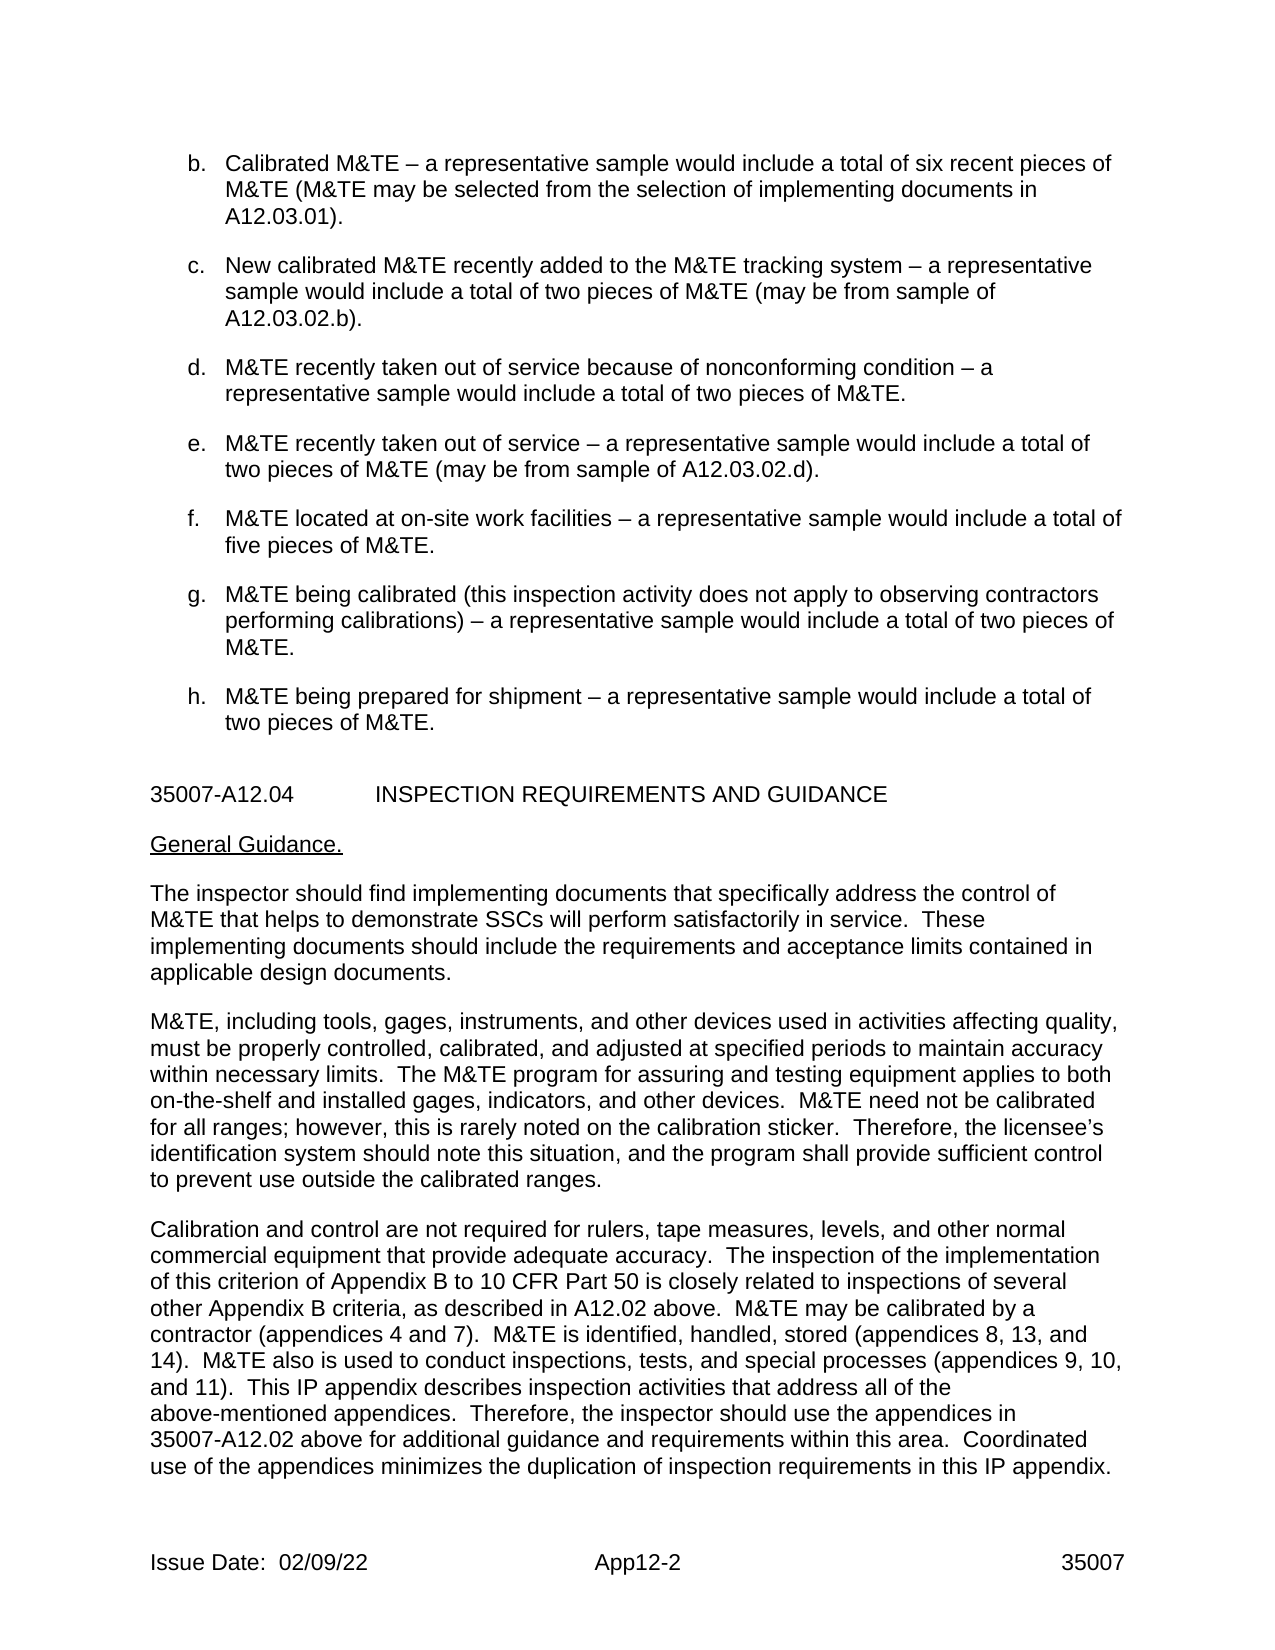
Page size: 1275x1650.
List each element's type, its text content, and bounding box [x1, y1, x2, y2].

text Calibration and control are not required for rulers, tape measures, levels, and other normal commercial equipment that provide adequate accuracy. The inspection of the implementation of this criterion of Appendix B to 10 CFR Part 50 is closely related to inspections of several other Appendix B criteria, as described in A12.02 above. M&TE may be calibrated by a contractor (appendices 4 and 7). M&TE is identified, handled, stored (appendices 8, 13, and 14). M&TE also is used to conduct inspections, tests, and special processes (appendices 9, 10, and 11). This IP appendix describes inspection activities that address all of the above-mentioned appendices. Therefore, the inspector should use the appendices in 35007-A12.02 above for additional guidance and requirements within this area. Coordinated use of the appendices minimizes the duplication of inspection requirements in this IP appendix. [150, 1216, 1125, 1479]
text The inspector should find implementing documents that specifically address the control of M&TE that helps to demonstrate SSCs will perform satisfactorily in service. These implementing documents should include the requirements and acceptance limits contained in applicable design documents. [150, 880, 1125, 985]
text f. M&TE located at on-site work facilities – a representative sample would include a total of five pieces of M&TE. [187, 505, 1125, 558]
text g. M&TE being calibrated (this inspection activity does not apply to observing contractors performing calibrations) – a representative sample would include a total of two pieces of M&TE. [187, 581, 1125, 660]
text b. Calibrated M&TE – a representative sample would include a total of six recent pieces of M&TE (M&TE may be selected from the selection of implementing documents in A12.03.01). [187, 150, 1125, 229]
text General Guidance. [150, 831, 1125, 857]
subtitle 35007-A12.04 INSPECTION REQUIREMENTS AND GUIDANCE [150, 781, 1125, 808]
text M&TE, including tools, gages, instruments, and other devices used in activities affecting quality, must be properly controlled, calibrated, and adjusted at specified periods to maintain accuracy within necessary limits. The M&TE program for assuring and testing equipment applies to both on-the-shelf and installed gages, indicators, and other devices. M&TE need not be calibrated for all ranges; however, this is rarely noted on the calibration sticker. Therefore, the licensee’s identification system should note this situation, and the program shall provide sufficient control to prevent use outside the calibrated ranges. [150, 1008, 1125, 1193]
text h. M&TE being prepared for shipment – a representative sample would include a total of two pieces of M&TE. [187, 683, 1125, 736]
text e. M&TE recently taken out of service – a representative sample would include a total of two pieces of M&TE (may be from sample of A12.03.02.d). [187, 429, 1125, 482]
text d. M&TE recently taken out of service because of nonconforming condition – a representative sample would include a total of two pieces of M&TE. [187, 354, 1125, 407]
text c. New calibrated M&TE recently added to the M&TE tracking system – a representative sample would include a total of two pieces of M&TE (may be from sample of A12.03.02.b). [187, 252, 1125, 331]
